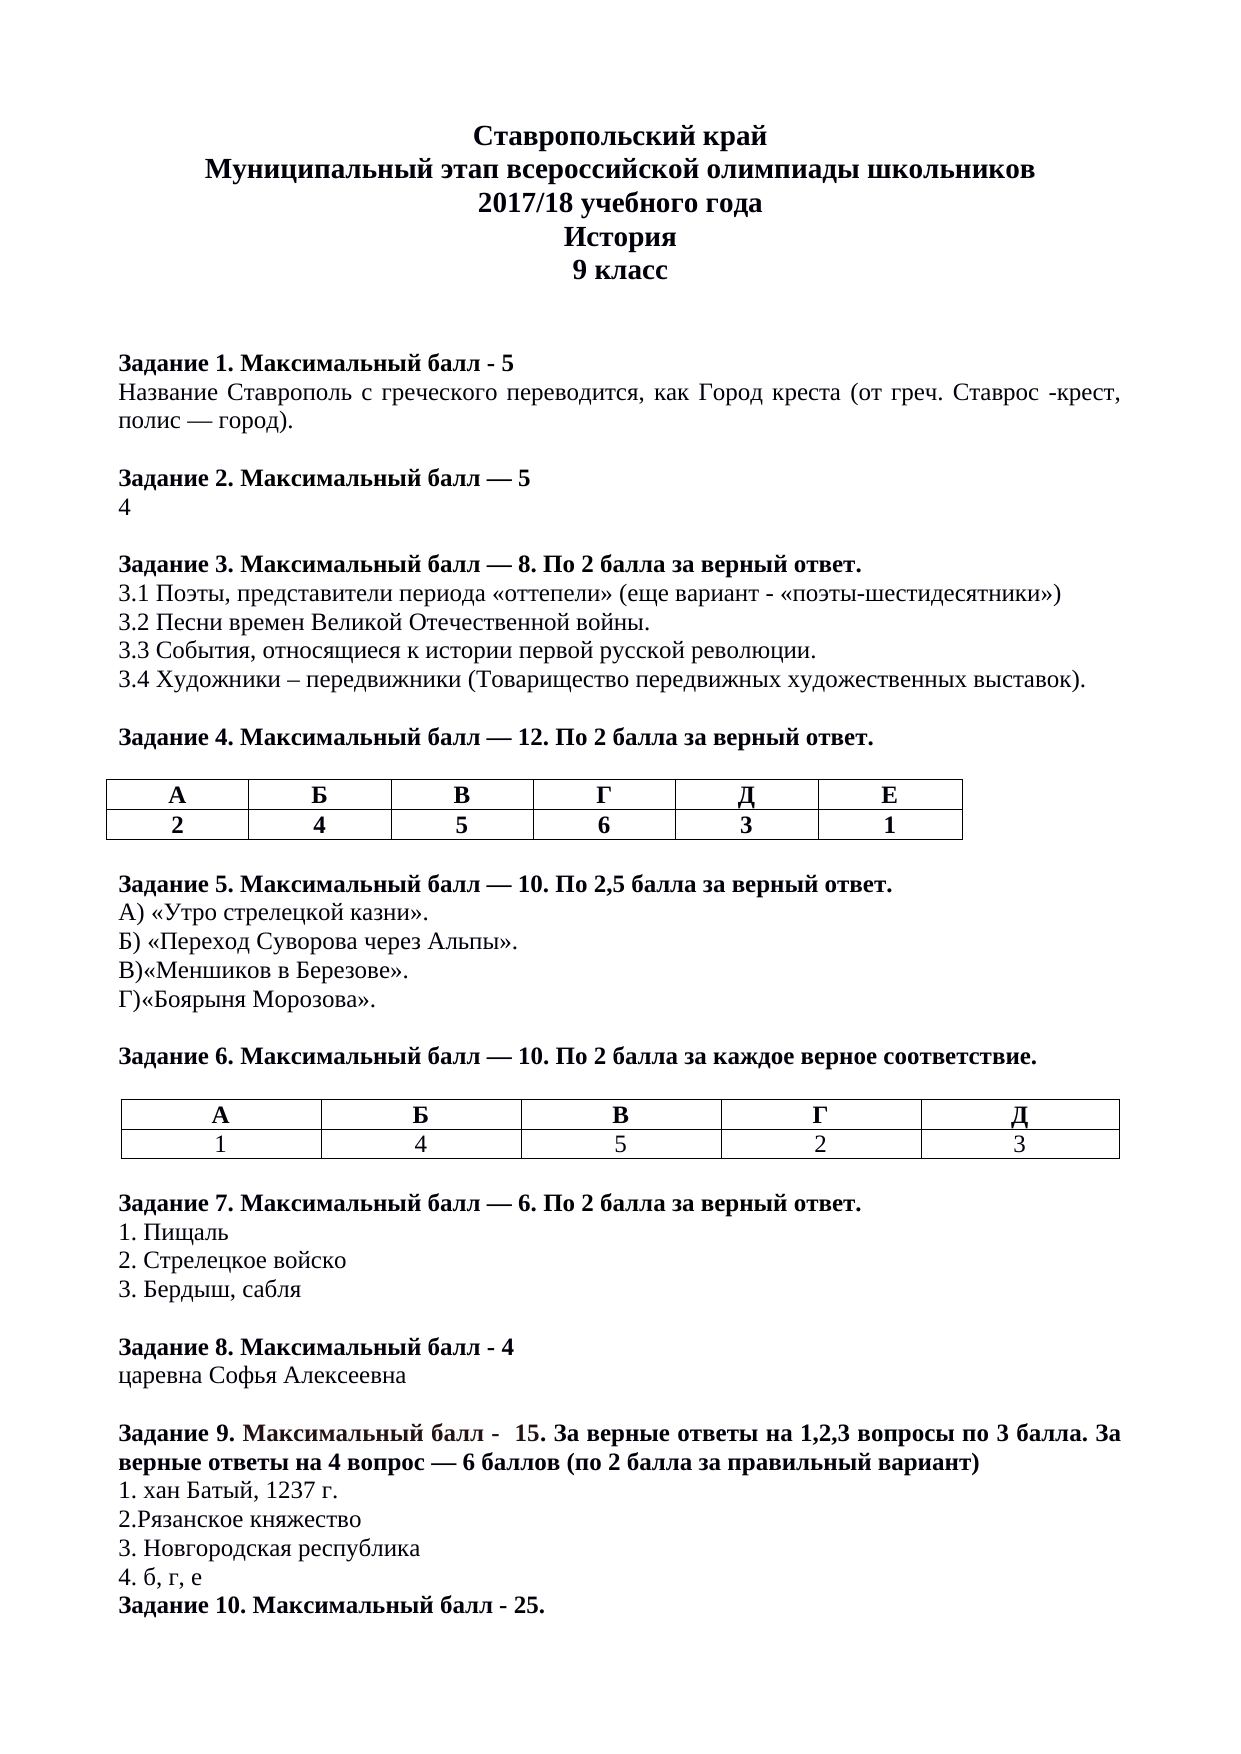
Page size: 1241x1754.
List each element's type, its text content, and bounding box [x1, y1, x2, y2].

text 3.4 Художники – передвижники (Товарищество передвижных художественных выставок). [118, 664, 1122, 693]
text Задание 7. Максимальный балл — 6. По 2 балла за верный ответ. [118, 1188, 1122, 1217]
table_header Д [922, 1100, 1119, 1128]
table_cell 2 [107, 810, 248, 839]
table_header Б [322, 1100, 521, 1128]
text В)«Меншиков в Березове». [118, 955, 1122, 984]
list История [118, 219, 1122, 252]
text 3.1 Поэты, представители периода «оттепели» (еще вариант - «поэты-шестидесятники») [118, 578, 1122, 607]
list 9 класс [118, 252, 1122, 286]
text Задание 8. Максимальный балл - 4 [118, 1332, 1122, 1361]
text царевна Софья Алексеевна [118, 1361, 1122, 1389]
text Г)«Боярыня Морозова». [118, 984, 1122, 1012]
text Задание 2. Максимальный балл — 5 [118, 463, 1122, 492]
table_cell 2 [722, 1130, 921, 1158]
text 1. Пищаль [118, 1217, 1122, 1246]
table_header В [392, 780, 533, 809]
text 2. Стрелецкое войско [118, 1246, 1122, 1274]
text Ставропольский край [118, 118, 1122, 152]
text Задание 6. Максимальный балл — 10. По 2 балла за каждое верное соответствие. [118, 1041, 1122, 1070]
table_cell 5 [392, 810, 533, 839]
text Задание 5. Максимальный балл — 10. По 2,5 балла за верный ответ. [118, 869, 1122, 897]
table_cell 1 [122, 1130, 321, 1158]
text Название Ставрополь с греческого переводится, как Город креста (от греч. Ставрос -крест, полис — город). [118, 377, 1122, 434]
text Задание 1. Максимальный балл - 5 [118, 348, 1122, 377]
text 3.3 События, относящиеся к истории первой русской революции. [118, 636, 1122, 664]
table_header Б [249, 780, 391, 809]
table_cell 4 [322, 1130, 521, 1158]
text Муниципальный этап всероссийской олимпиады школьников [118, 152, 1122, 185]
text 3. Новгородская республика [118, 1533, 1122, 1562]
table_cell 3 [676, 810, 818, 839]
table_header Г [722, 1100, 921, 1128]
text 2.Рязанское княжество [118, 1504, 1122, 1533]
table_header А [122, 1100, 321, 1128]
text 1. хан Батый, 1237 г. [118, 1476, 1122, 1504]
table_cell 4 [249, 810, 391, 839]
text 3. Бердыш, сабля [118, 1274, 1122, 1303]
text 2017/18 учебного года [118, 185, 1122, 219]
text Задание 9. Максимальный балл - 15. За верные ответы на 1,2,3 вопросы по 3 балла. За верные ответы на 4 вопрос — 6 баллов (по 2 балла за правильный вариант) [118, 1418, 1122, 1476]
table_header Г [534, 780, 675, 809]
table_header А [107, 780, 248, 809]
table_cell 3 [922, 1130, 1119, 1158]
text Задание 10. Максимальный балл - 25. [118, 1591, 1122, 1619]
text 3.2 Песни времен Великой Отечественной войны. [118, 607, 1122, 636]
table_cell 5 [522, 1130, 721, 1158]
text 4 [118, 492, 1122, 521]
table_cell 6 [534, 810, 675, 839]
table_header Е [819, 780, 962, 809]
text А) «Утро стрелецкой казни». [118, 897, 1122, 926]
text Задание 3. Максимальный балл — 8. По 2 балла за верный ответ. [118, 549, 1122, 578]
table_cell 1 [819, 810, 962, 839]
table_header Д [676, 780, 818, 809]
text Задание 4. Максимальный балл — 12. По 2 балла за верный ответ. [118, 722, 1122, 751]
table_header В [522, 1100, 721, 1128]
text 4. б, г, е [118, 1562, 1122, 1591]
text Б) «Переход Суворова через Альпы». [118, 926, 1122, 955]
